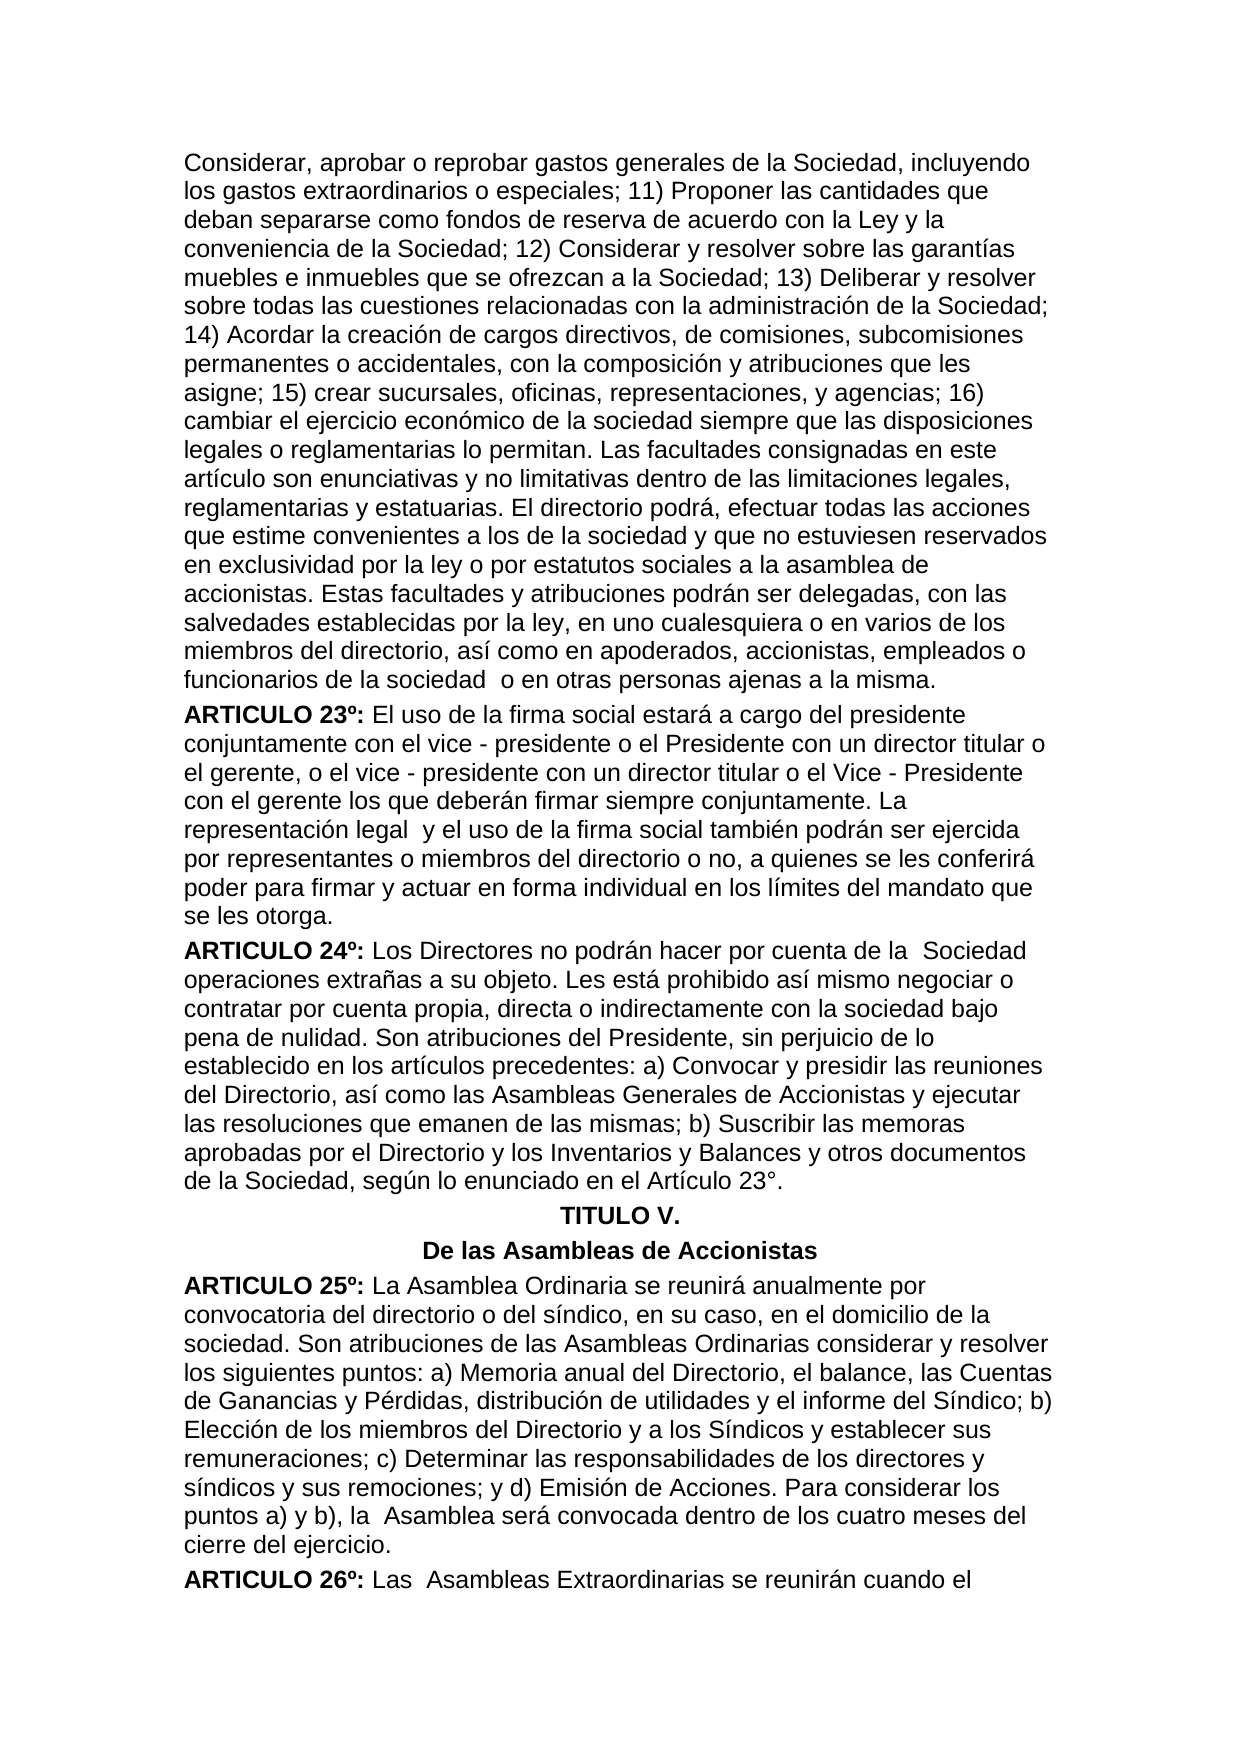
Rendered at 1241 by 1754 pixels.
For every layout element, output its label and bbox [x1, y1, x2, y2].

table_cell [177, 148, 1063, 1594]
